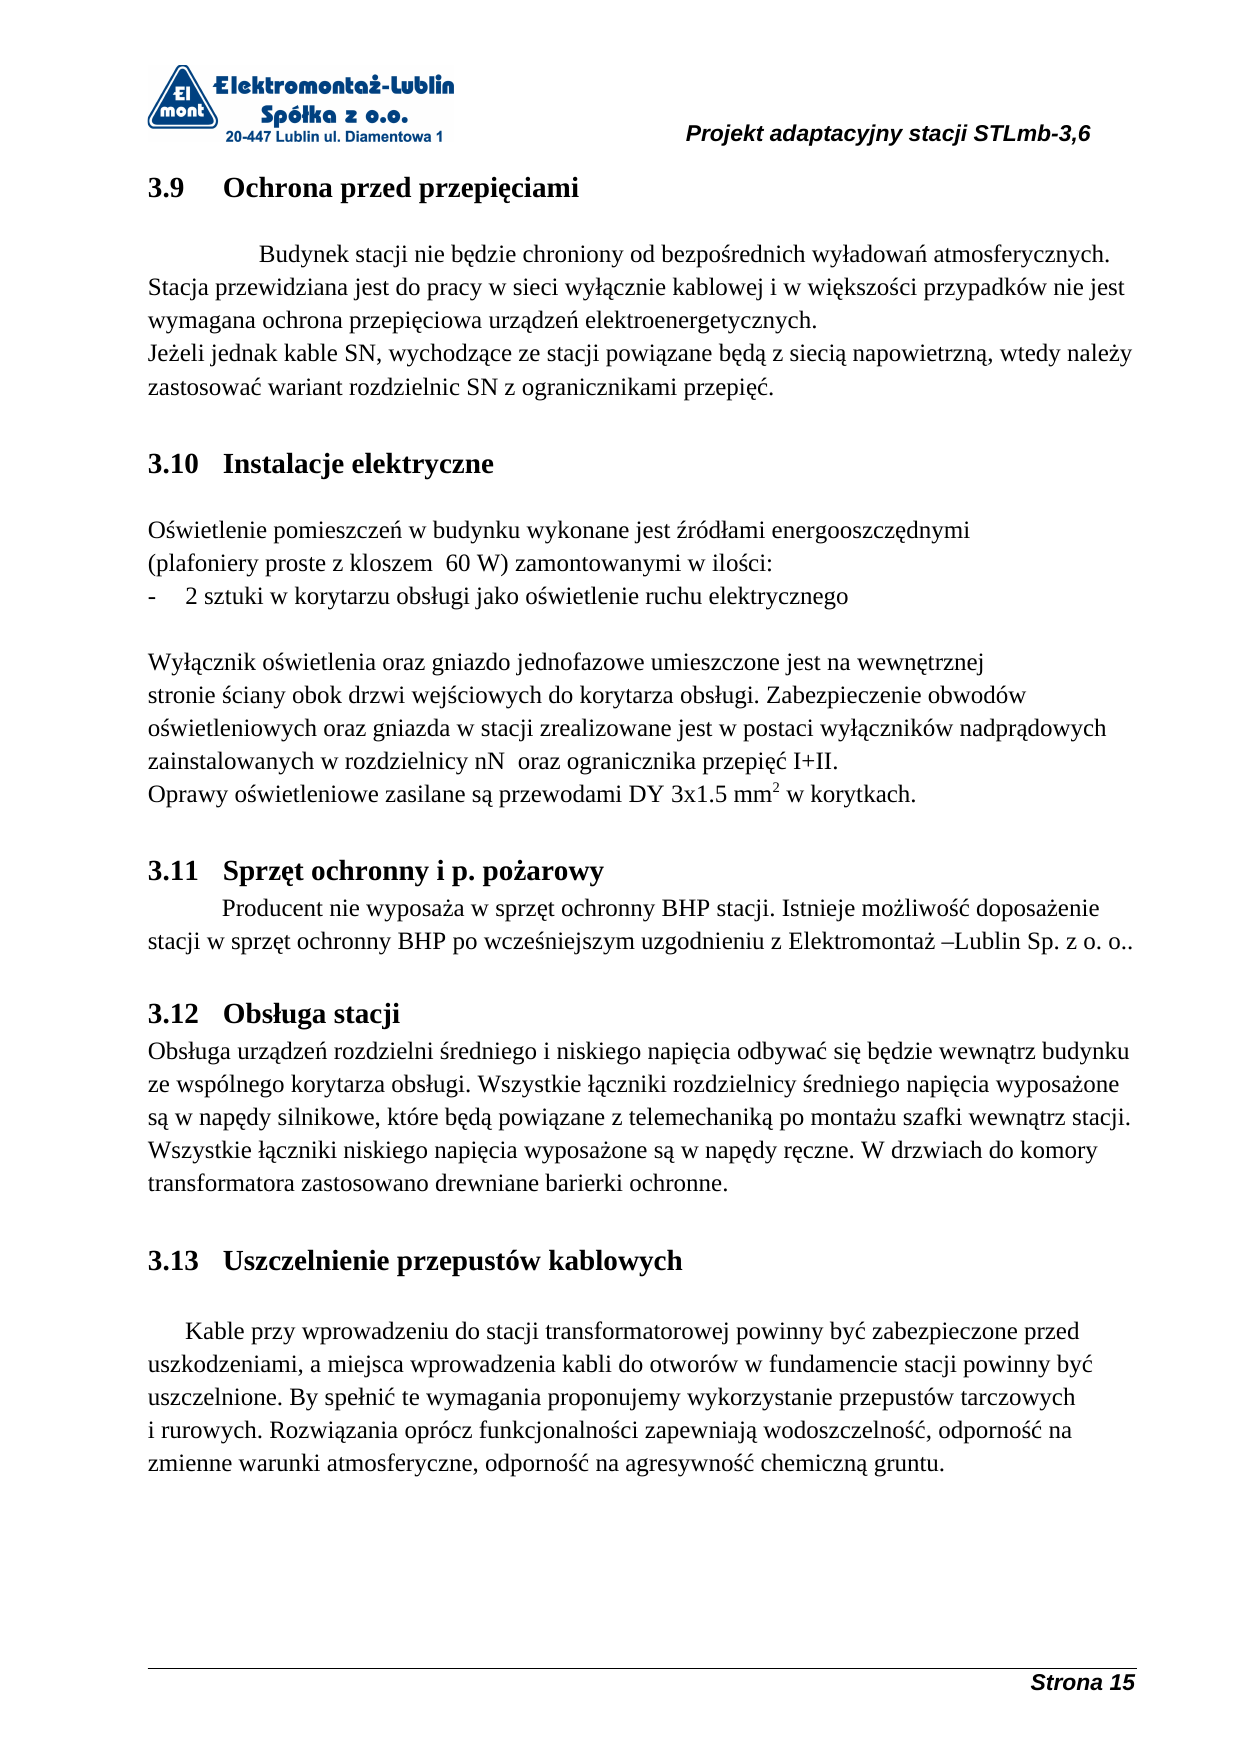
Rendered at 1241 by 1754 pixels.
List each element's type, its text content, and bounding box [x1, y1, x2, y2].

subtitle Uszczelnienie przepustów kablowych [148, 1243, 1122, 1276]
text Wyłącznik oświetlenia oraz gniazdo jednofazowe umieszczone jest na wewnętrznej [148, 647, 1122, 676]
text transformatora zastosowano drewniane barierki ochronne. [148, 1168, 1137, 1197]
text (plafoniery proste z kloszem 60 W) zamontowanymi w ilości: [148, 548, 1137, 577]
text uszkodzeniami, a miejsca wprowadzenia kabli do otworów w fundamencie stacji powinny być [148, 1349, 1137, 1378]
text są w napędy silnikowe, które będą powiązane z telemechaniką po montażu szafki wewnątrz stacji. [148, 1102, 1137, 1131]
text Wszystkie łączniki niskiego napięcia wyposażone są w napędy ręczne. W drzwiach do komory [148, 1135, 1137, 1164]
text stronie ściany obok drzwi wejściowych do korytarza obsługi. Zabezpieczenie obwodów [148, 680, 1137, 709]
subtitle Instalacje elektryczne [148, 446, 1122, 479]
picture [147, 65, 454, 142]
text zainstalowanych w rozdzielnicy nN oraz ogranicznika przepięć I+II. [148, 746, 1137, 775]
subtitle Ochrona przed przepięciami [148, 171, 1122, 204]
text oświetleniowych oraz gniazda w stacji zrealizowane jest w postaci wyłączników nadprądowych [148, 713, 1137, 742]
text wymagana ochrona przepięciowa urządzeń elektroenergetycznych. [148, 306, 1137, 334]
text Jeżeli jednak kable SN, wychodzące ze stacji powiązane będą z siecią napowietrzną, wtedy należy [148, 338, 1137, 367]
text Kable przy wprowadzeniu do stacji transformatorowej powinny być zabezpieczone przed [148, 1316, 1137, 1344]
text zastosować wariant rozdzielnic SN z ogranicznikami przepięć. [148, 372, 1137, 400]
text zmienne warunki atmosferyczne, odporność na agresywność chemiczną gruntu. [148, 1448, 1137, 1477]
text Oprawy oświetleniowe zasilane są przewodami DY 3x1.5 mm2 w korytkach. [148, 779, 1137, 808]
text Budynek stacji nie będzie chroniony od bezpośrednich wyładowań atmosferycznych. [185, 239, 1137, 268]
text uszczelnione. By spełnić te wymagania proponujemy wykorzystanie przepustów tarczowych [148, 1382, 1137, 1411]
subtitle Sprzęt ochronny i p. pożarowy [148, 853, 1122, 887]
subtitle Obsługa stacji [148, 996, 1122, 1029]
text Oświetlenie pomieszczeń w budynku wykonane jest źródłami energooszczędnymi [148, 515, 1137, 543]
text Producent nie wyposaża w sprzęt ochronny BHP stacji. Istnieje możliwość doposażenie stacji w sprzęt ochronny BHP po wcześniejszym uzgodnieniu z Elektromontaż –Lublin Sp. z o. o.. [148, 893, 1137, 955]
text i rurowych. Rozwiązania oprócz funkcjonalności zapewniają wodoszczelność, odporność na [148, 1415, 1137, 1444]
text Stacja przewidziana jest do pracy w sieci wyłącznie kablowej i w większości przypadków nie jest [148, 272, 1137, 301]
text Obsługa urządzeń rozdzielni średniego i niskiego napięcia odbywać się będzie wewnątrz budynku [148, 1036, 1137, 1065]
list 2 sztuki w korytarzu obsługi jako oświetlenie ruchu elektrycznego [148, 581, 1122, 609]
text ze wspólnego korytarza obsługi. Wszystkie łączniki rozdzielnicy średniego napięcia wyposażone [148, 1069, 1137, 1098]
